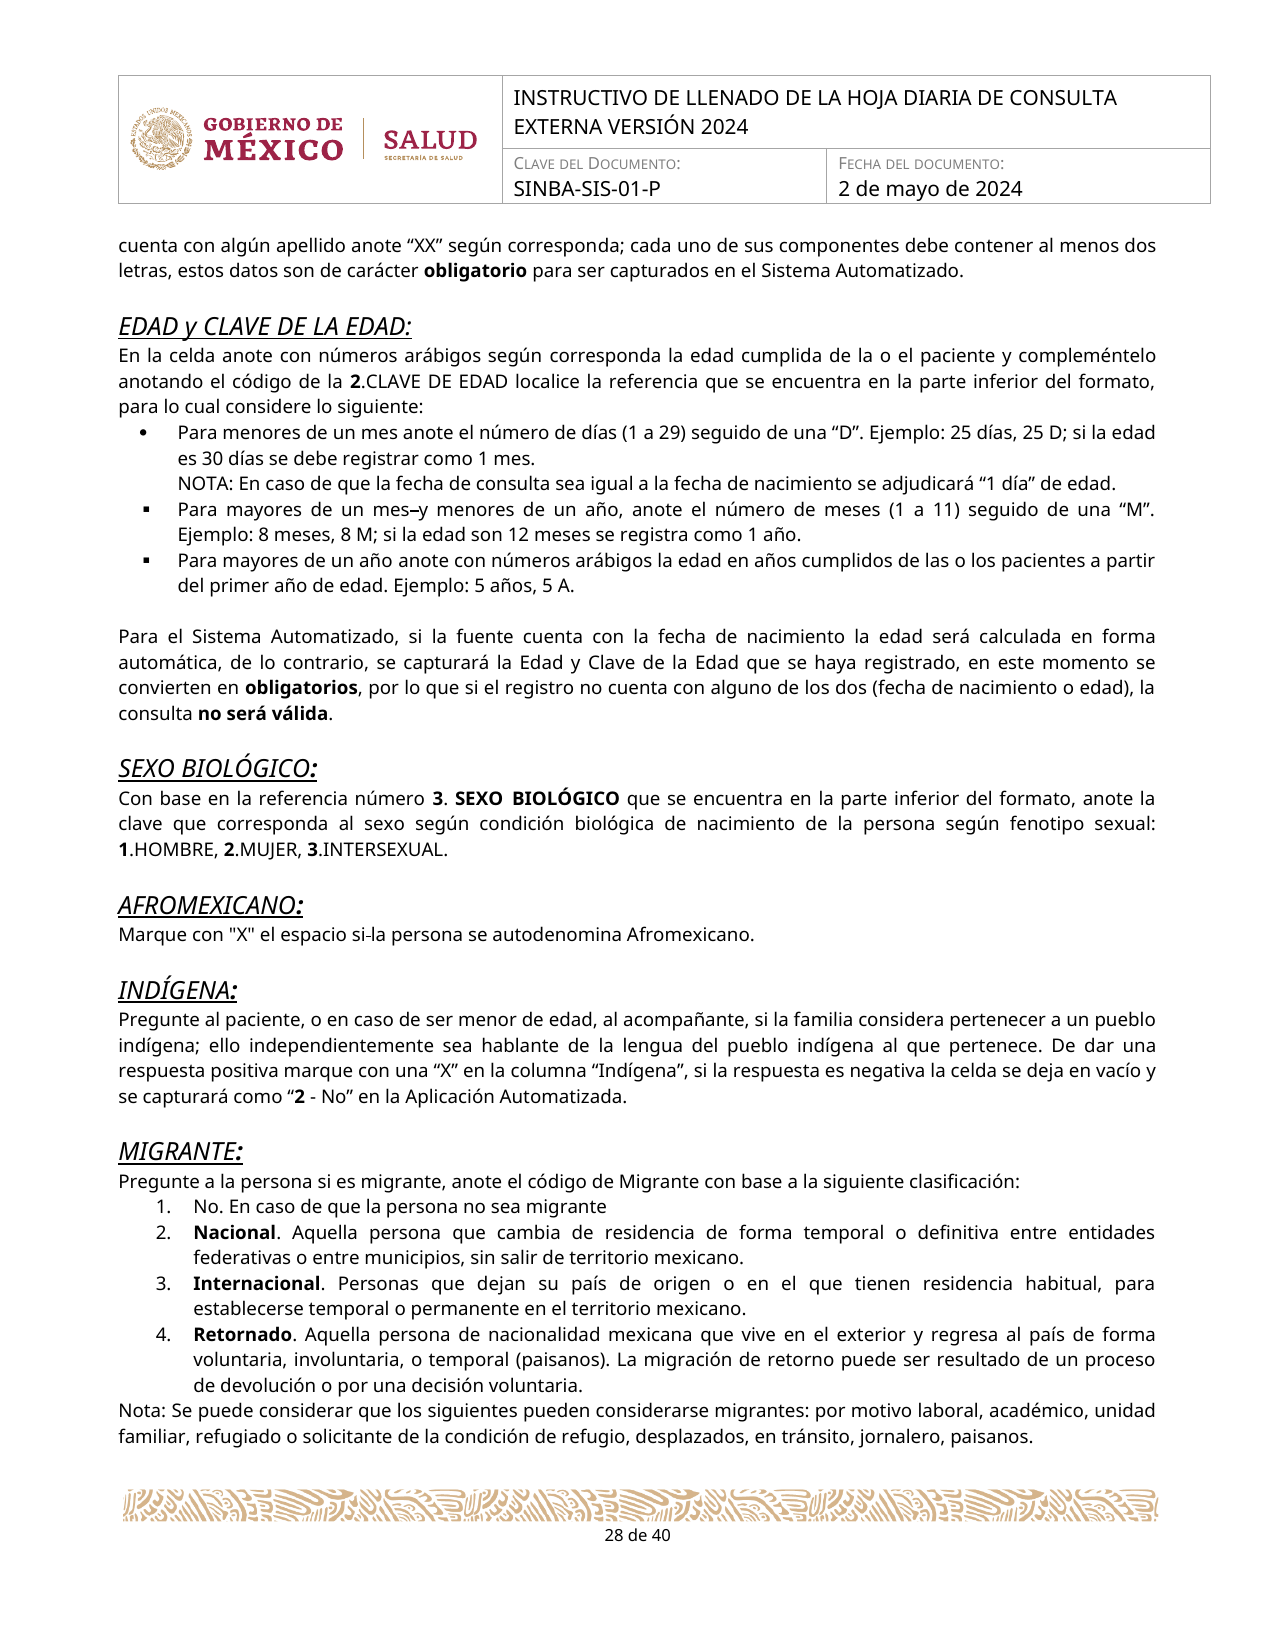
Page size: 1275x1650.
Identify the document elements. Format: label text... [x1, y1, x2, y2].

text Pregunte al paciente, o en caso de ser menor de edad, al acompañante, si la familia considera pertenecer a un pueblo indígena; ello independientemente sea hablante de la lengua del pueblo indígena al que pertenece. De dar una respuesta positiva marque con una “X” en la columna “Indígena”, si la respuesta es negativa la celda se deja en vacío y se capturará como “2 - No” en la Aplicación Automatizada. [118, 1006, 1157, 1108]
list Retornado. Aquella persona de nacionalidad mexicana que vive en el exterior y regresa al país de forma voluntaria, involuntaria, o temporal (paisanos). La migración de retorno puede ser resultado de un proceso de devolución o por una decisión voluntaria. [156, 1321, 1157, 1398]
text En la celda anote con números arábigos según corresponda la edad cumplida de la o el paciente y compleméntelo anotando el código de la 2.CLAVE DE EDAD localice la referencia que se encuentra en la parte inferior del formato, para lo cual considere lo siguiente: [118, 343, 1157, 419]
text SEXO BIOLÓGICO: [118, 751, 1157, 785]
list No. En caso de que la persona no sea migrante [156, 1194, 1157, 1219]
list Para mayores de un año anote con números arábigos la edad en años cumplidos de las o los pacientes a partir del primer año de edad. Ejemplo: 5 años, 5 A. [142, 547, 1157, 598]
text Pregunte a la persona si es migrante, anote el código de Migrante con base a la siguiente clasificación: [118, 1168, 1157, 1194]
list Nacional. Aquella persona que cambia de residencia de forma temporal o definitiva entre entidades federativas o entre municipios, sin salir de territorio mexicano. [156, 1219, 1157, 1270]
text EDAD y CLAVE DE LA EDAD: [118, 309, 1157, 343]
text INDÍGENA: [118, 972, 1157, 1006]
text NOTA: En caso de que la fecha de consulta sea igual a la fecha de nacimiento se adjudicará “1 día” de edad. [177, 470, 1157, 496]
text AFROMEXICANO: [118, 887, 1157, 921]
text MIGRANTE: [118, 1134, 1157, 1168]
list Para mayores de un mes y menores de un año, anote el número de meses (1 a 11) seguido de una “M”. Ejemplo: 8 meses, 8 M; si la edad son 12 meses se registra como 1 año. [142, 496, 1157, 547]
list Internacional. Personas que dejan su país de origen o en el que tienen residencia habitual, para establecerse temporal o permanente en el territorio mexicano. [156, 1270, 1157, 1321]
text Con base en la referencia número 3. SEXO BIOLÓGICO que se encuentra en la parte inferior del formato, anote la clave que corresponda al sexo según condición biológica de nacimiento de la persona según fenotipo sexual: 1.HOMBRE, 2.MUJER, 3.INTERSEXUAL. [118, 785, 1157, 862]
picture [4, 1471, 1275, 1617]
text Marque con "X" el espacio si la persona se autodenomina Afromexicano. [118, 921, 1157, 947]
text Para el Sistema Automatizado, si la fuente cuenta con la fecha de nacimiento la edad será calculada en forma automática, de lo contrario, se capturará la Edad y Clave de la Edad que se haya registrado, en este momento se convierten en obligatorios, por lo que si el registro no cuenta con alguno de los dos (fecha de nacimiento o edad), la consulta no será válida. [118, 623, 1157, 726]
text Nota: Se puede considerar que los siguientes pueden considerarse migrantes: por motivo laboral, académico, unidad familiar, refugiado o solicitante de la condición de refugio, desplazados, en tránsito, jornalero, paisanos. [118, 1398, 1157, 1449]
list Para menores de un mes anote el número de días (1 a 29) seguido de una “D”. Ejemplo: 25 días, 25 D; si la edad es 30 días se debe registrar como 1 mes. [140, 419, 1157, 470]
